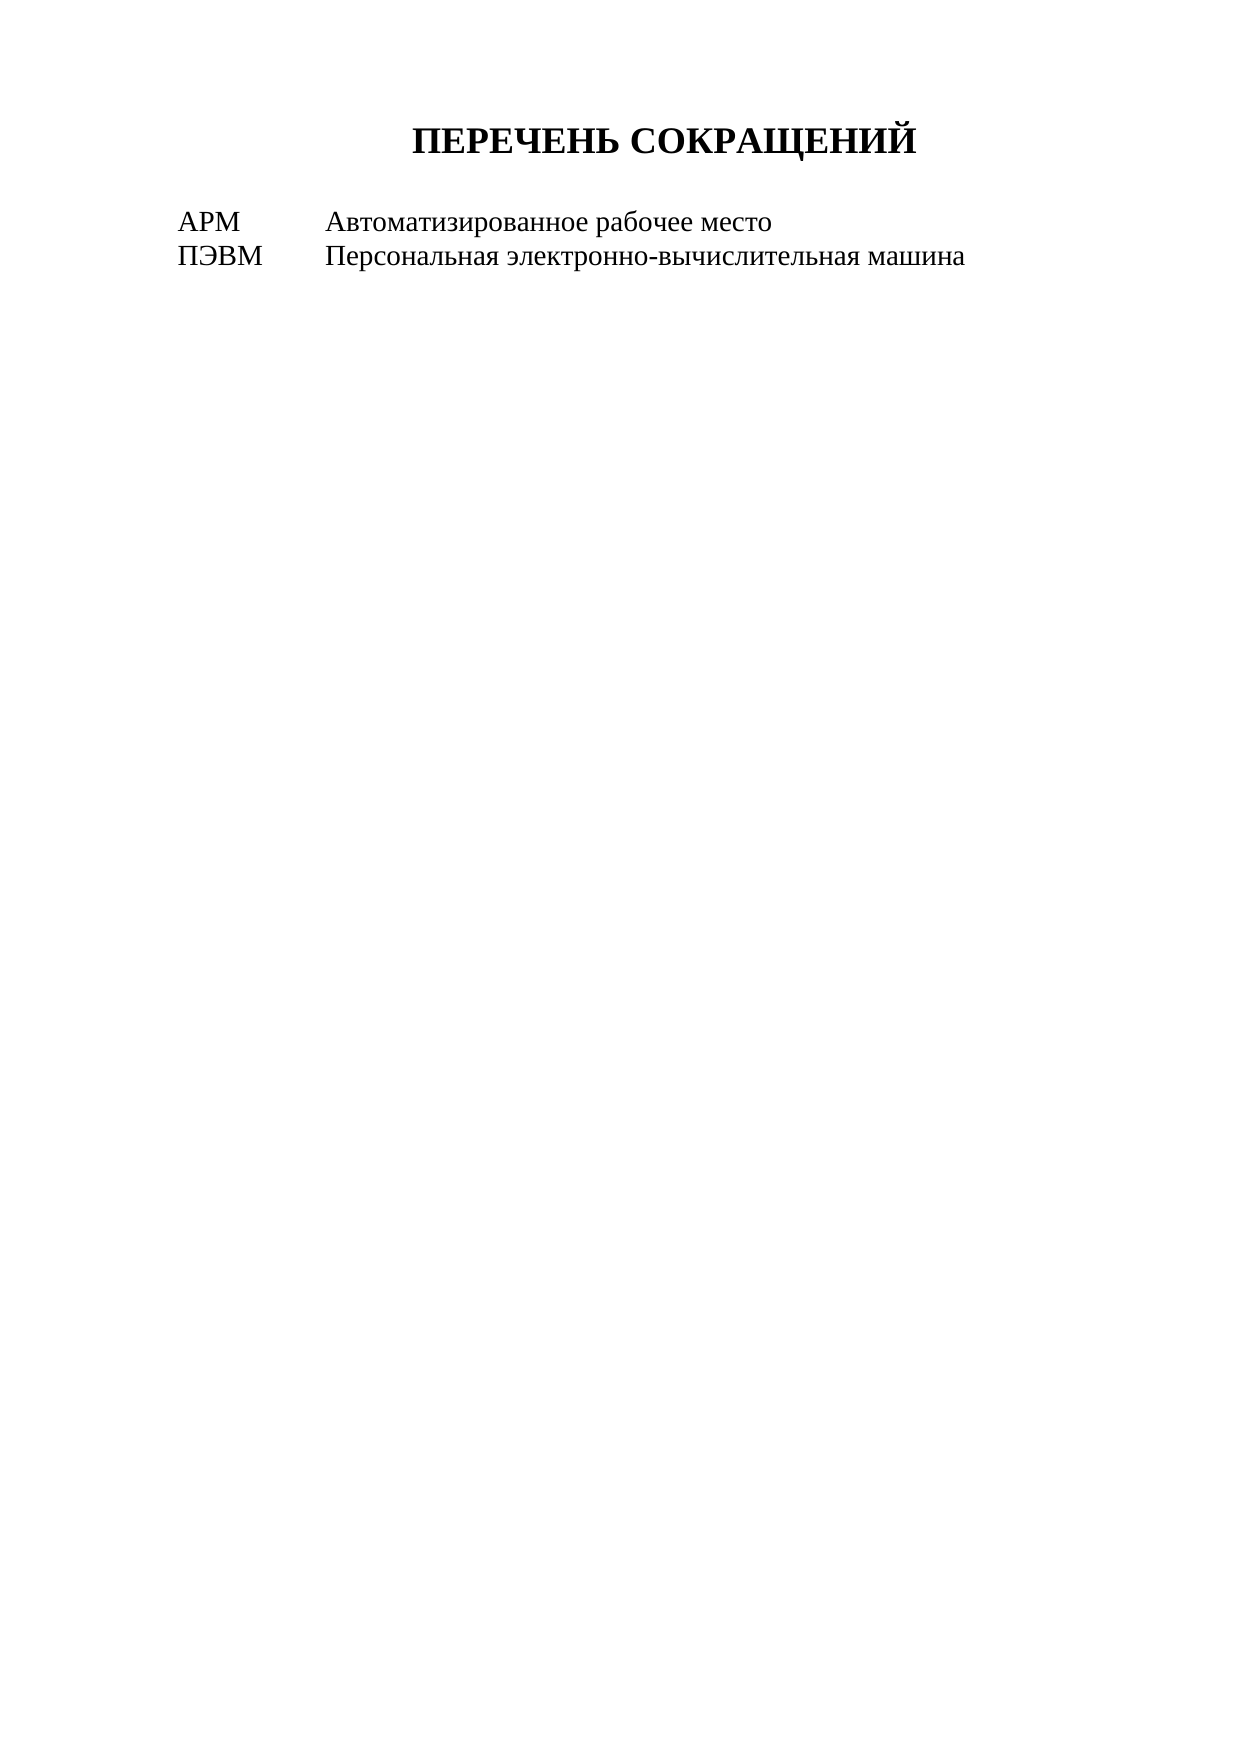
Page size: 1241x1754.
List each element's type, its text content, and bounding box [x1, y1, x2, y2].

subtitle ПЕРЕЧЕНЬ СОКРАЩЕНИЙ [177, 118, 1152, 161]
text ПЭВМ Персональная электронно-вычислительная машина [177, 238, 1152, 271]
text АРМ Автоматизированное рабочее место [177, 204, 1152, 238]
